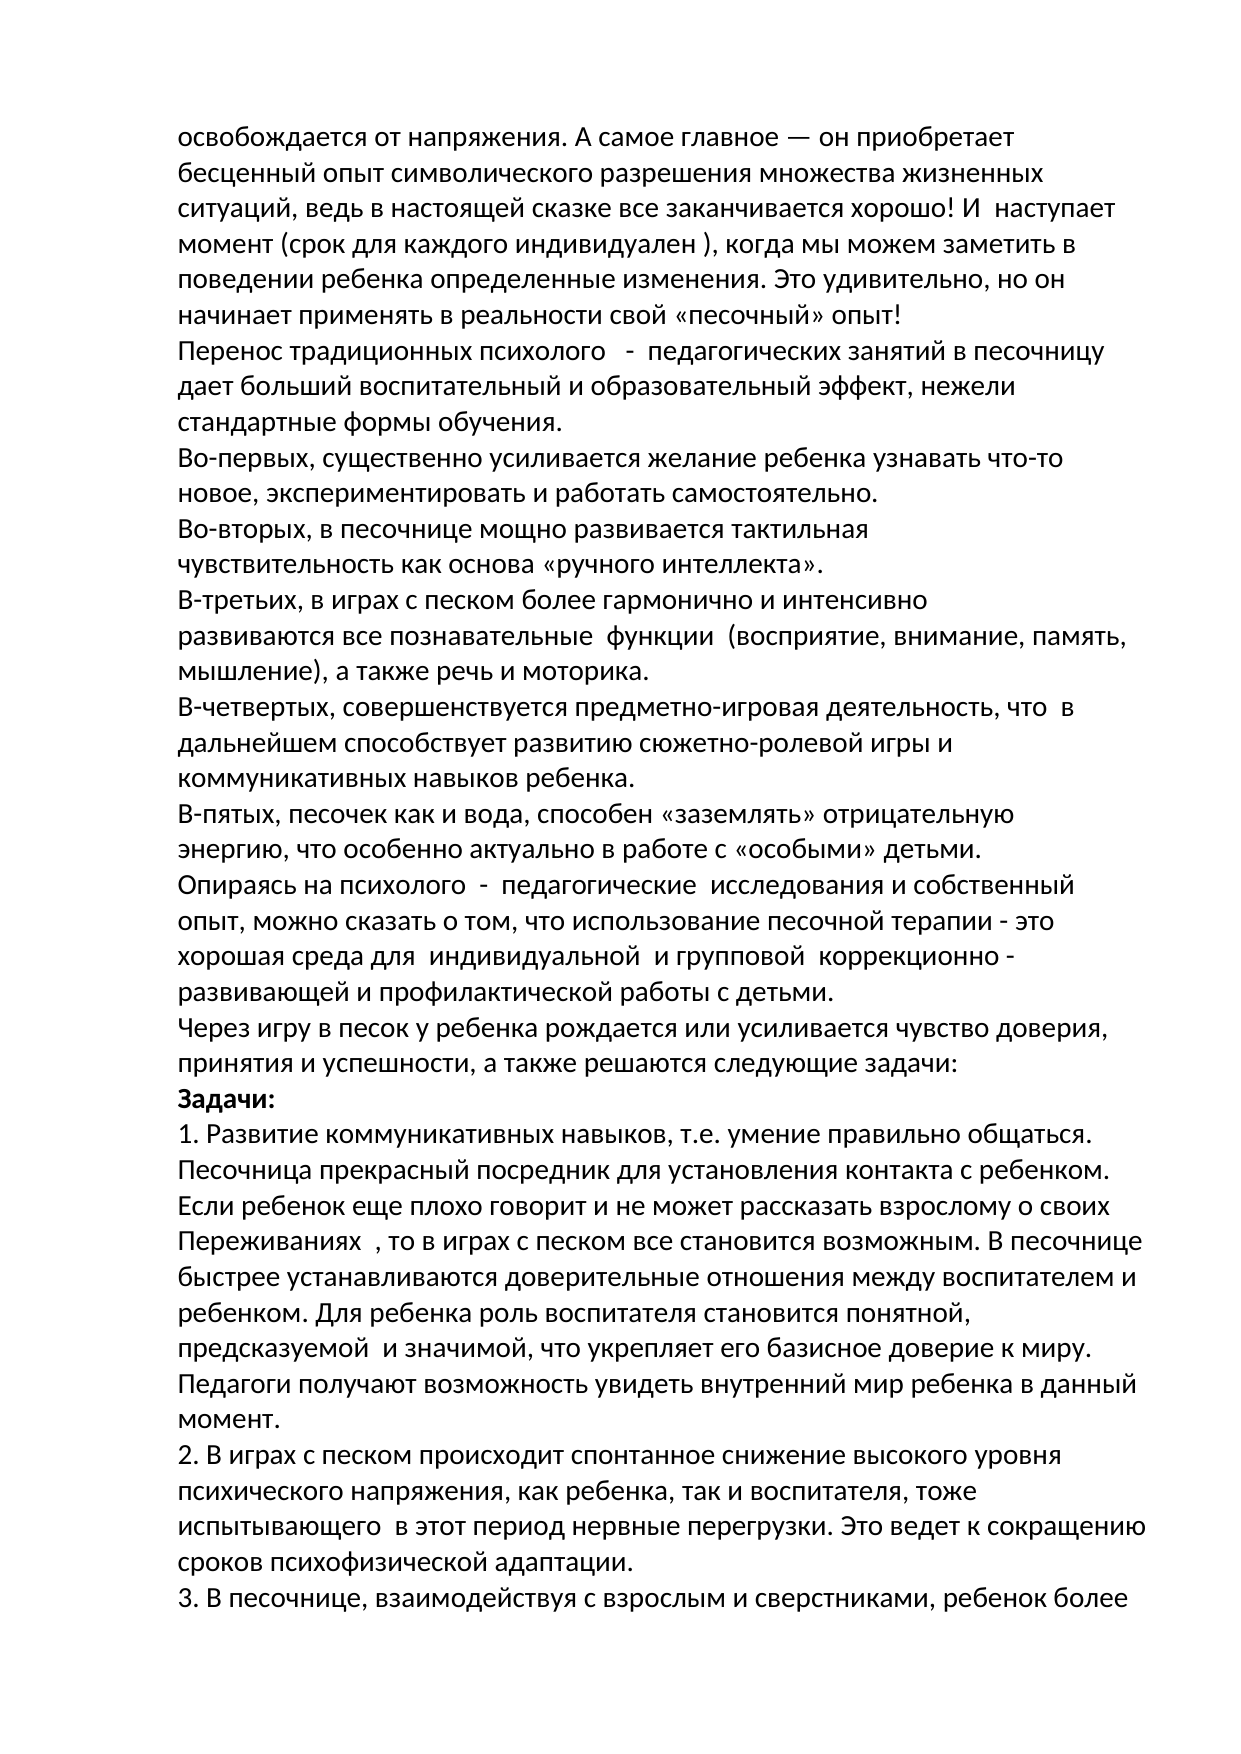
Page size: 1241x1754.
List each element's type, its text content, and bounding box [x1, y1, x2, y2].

text испытывающего в этот период нервные перегрузки. Это ведет к сокращению [177, 1507, 1152, 1543]
text Если ребенок еще плохо говорит и не может рассказать взрослому о своих [177, 1187, 1152, 1222]
text коммуникативных навыков ребенка. [177, 759, 1152, 795]
text принятия и успешности, а также решаются следующие задачи: [177, 1044, 1152, 1080]
text Переживаниях , то в играх с песком все становится возможным. В песочнице [177, 1222, 1152, 1258]
text психического напряжения, как ребенка, так и воспитателя, тоже [177, 1472, 1152, 1507]
text чувствительность как основа «ручного интеллекта». [177, 546, 1152, 581]
text 2. В играх с песком происходит спонтанное снижение высокого уровня [177, 1436, 1152, 1472]
text Опираясь на психолого - педагогические исследования и собственный [177, 866, 1152, 902]
text дает больший воспитательный и образовательный эффект, нежели [177, 367, 1152, 403]
text В-третьих, в играх с песком более гармонично и интенсивно [177, 581, 1152, 617]
text мышление), а также речь и моторика. [177, 652, 1152, 688]
text освобождается от напряжения. А самое главное — он приобретает бесценный опыт символического разрешения множества жизненных ситуаций, ведь в настоящей сказке все заканчивается хорошо! И наступает момент (срок для каждого индивидуален ), когда мы можем заметить в поведении ребенка определенные изменения. Это удивительно, но он начинает применять в реальности свой «песочный» опыт! [177, 118, 1152, 332]
text дальнейшем способствует развитию сюжетно-ролевой игры и [177, 724, 1152, 759]
text опыт, можно сказать о том, что использование песочной терапии - это [177, 902, 1152, 937]
text Задачи: [177, 1080, 1152, 1116]
text Во-первых, существенно усиливается желание ребенка узнавать что-то [177, 439, 1152, 474]
text предсказуемой и значимой, что укрепляет его базисное доверие к миру. [177, 1329, 1152, 1365]
text новое, экспериментировать и работать самостоятельно. [177, 474, 1152, 510]
text Через игру в песок у ребенка рождается или усиливается чувство доверия, [177, 1009, 1152, 1044]
text хорошая среда для индивидуальной и групповой коррекционно - [177, 937, 1152, 973]
text Перенос традиционных психолого - педагогических занятий в песочницу [177, 332, 1152, 367]
text ребенком. Для ребенка роль воспитателя становится понятной, [177, 1294, 1152, 1329]
text стандартные формы обучения. [177, 403, 1152, 439]
text Во-вторых, в песочнице мощно развивается тактильная [177, 510, 1152, 546]
text быстрее устанавливаются доверительные отношения между воспитателем и [177, 1258, 1152, 1294]
text В-пятых, песочек как и вода, способен «заземлять» отрицательную [177, 795, 1152, 831]
text развивающей и профилактической работы с детьми. [177, 973, 1152, 1009]
text 3. В песочнице, взаимодействуя с взрослым и сверстниками, ребенок более [177, 1579, 1152, 1614]
text 1. Развитие коммуникативных навыков, т.е. умение правильно общаться. [177, 1116, 1152, 1151]
text Песочница прекрасный посредник для установления контакта с ребенком. [177, 1151, 1152, 1187]
text энергию, что особенно актуально в работе с «особыми» детьми. [177, 831, 1152, 866]
text момент. [177, 1401, 1152, 1436]
text Педагоги получают возможность увидеть внутренний мир ребенка в данный [177, 1365, 1152, 1401]
text сроков психофизической адаптации. [177, 1543, 1152, 1579]
text развиваются все познавательные функции (восприятие, внимание, память, [177, 617, 1152, 652]
text В-четвертых, совершенствуется предметно-игровая деятельность, что в [177, 688, 1152, 724]
